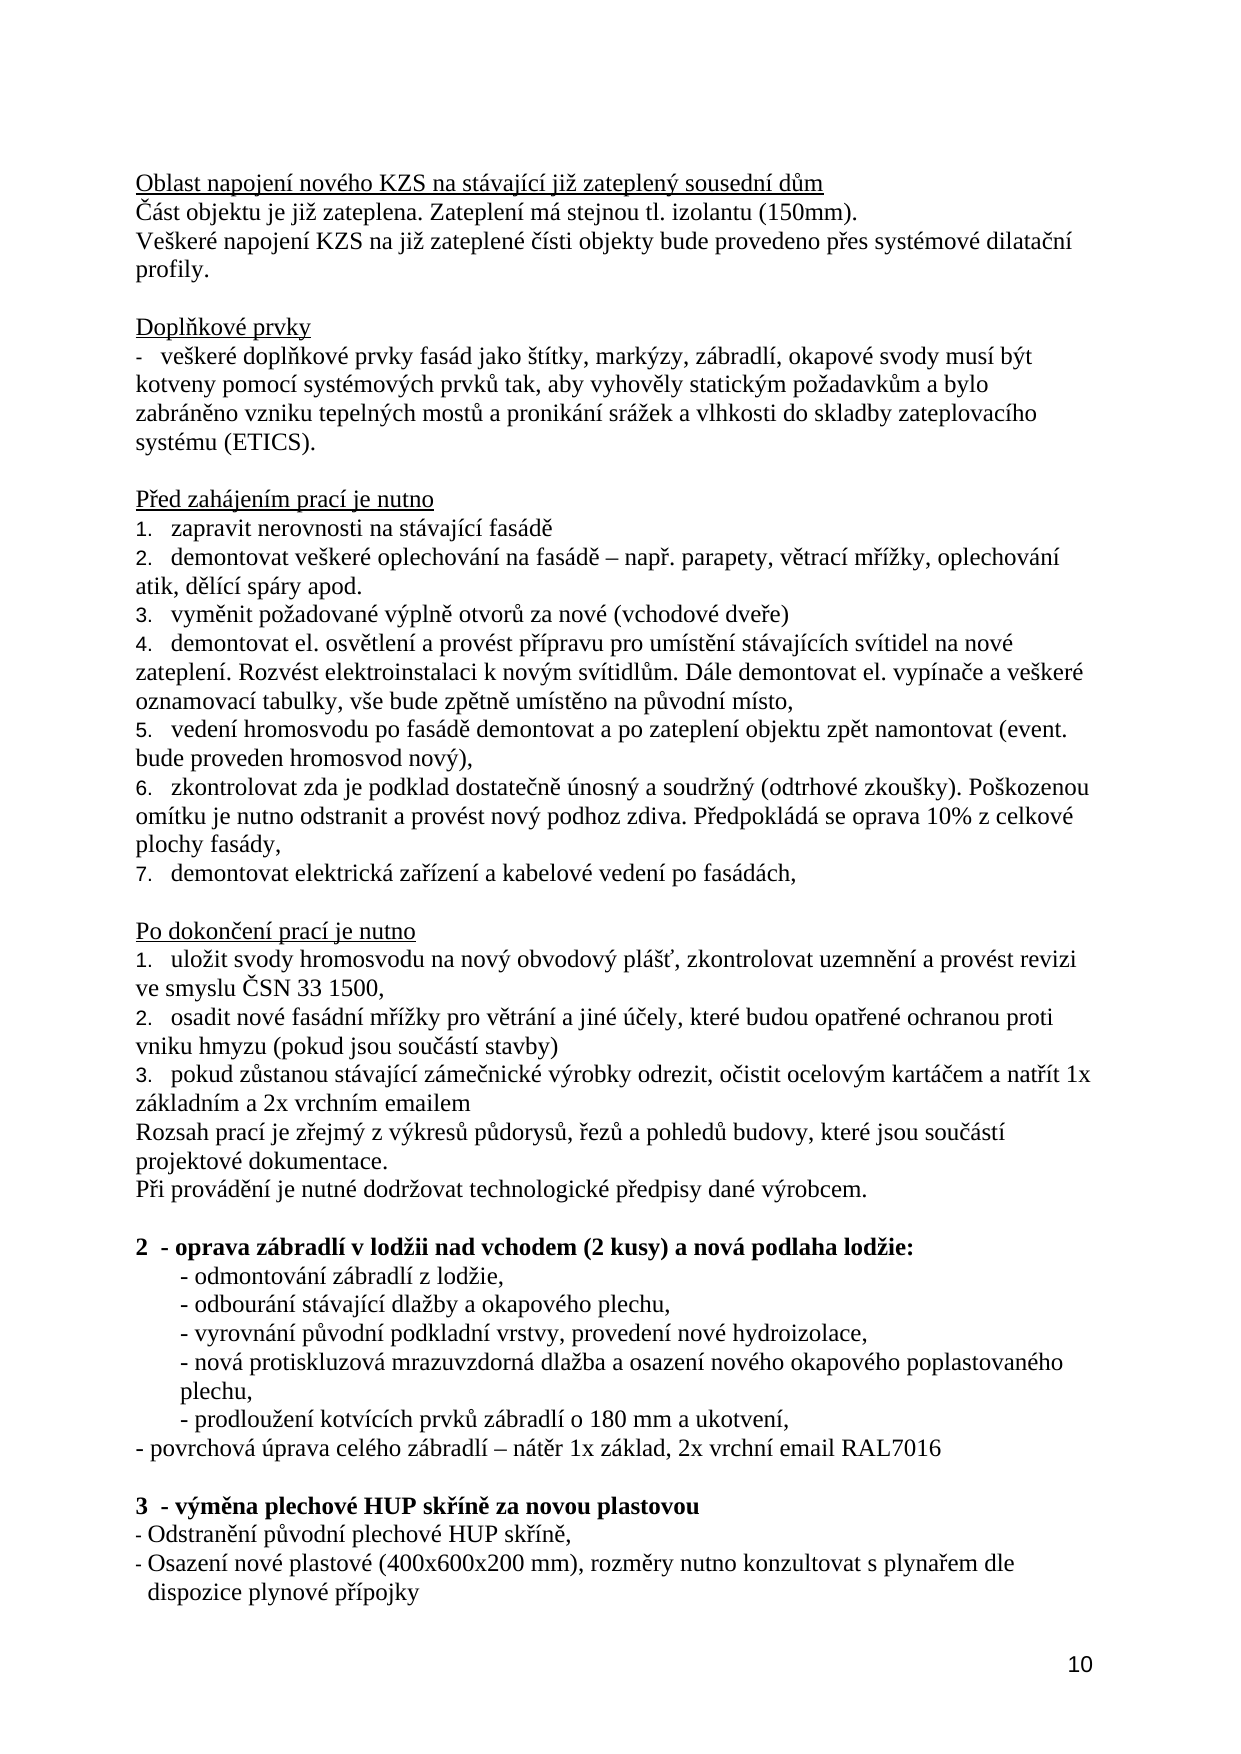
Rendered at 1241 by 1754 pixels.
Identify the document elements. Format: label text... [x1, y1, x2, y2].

text 2 - oprava zábradlí v lodžii nad vchodem (2 kusy) a nová podlaha lodžie: [135, 1232, 1105, 1261]
text Rozsah prací je zřejmý z výkresů půdorysů, řezů a pohledů budovy, které jsou součástí projektové dokumentace. [135, 1117, 1096, 1174]
text - prodloužení kotvících prvků zábradlí o 180 mm a ukotvení, [180, 1404, 1105, 1433]
list vedení hromosvodu po fasádě demontovat a po zateplení objektu zpět namontovat (event. bude proveden hromosvod nový), [135, 714, 1096, 772]
text Při provádění je nutné dodržovat technologické předpisy dané výrobcem. [135, 1174, 1105, 1203]
text Po dokončení prací je nutno [135, 916, 1096, 944]
list vyměnit požadované výplně otvorů za nové (vchodové dveře) [135, 599, 1096, 628]
list veškeré doplňkové prvky fasád jako štítky, markýzy, zábradlí, okapové svody musí být kotveny pomocí systémových prvků tak, aby vyhověly statickým požadavkům a bylo zabráněno vzniku tepelných mostů a pronikání srážek a vlhkosti do skladby zateplovacího systému (ETICS). [135, 341, 1096, 456]
list demontovat el. osvětlení a provést přípravu pro umístění stávajících svítidel na nové zateplení. Rozvést elektroinstalaci k novým svítidlům. Dále demontovat el. vypínače a veškeré oznamovací tabulky, vše bude zpětně umístěno na původní místo, [135, 628, 1096, 714]
text - odbourání stávající dlažby a okapového plechu, [180, 1289, 1105, 1318]
text Oblast napojení nového KZS na stávající již zateplený sousední dům [135, 168, 1096, 197]
text Před zahájením prací je nutno [135, 484, 1096, 513]
list demontovat veškeré oplechování na fasádě – např. parapety, větrací mřížky, oplechování atik, dělící spáry apod. [135, 542, 1096, 599]
text 3 - výměna plechové HUP skříně za novou plastovou [135, 1491, 1105, 1519]
list uložit svody hromosvodu na nový obvodový plášť, zkontrolovat uzemnění a provést revizi ve smyslu ČSN 33 1500, [135, 944, 1096, 1002]
text Veškeré napojení KZS na již zateplené čísti objekty bude provedeno přes systémové dilatační profily. [135, 226, 1096, 283]
text - povrchová úprava celého zábradlí – nátěr 1x základ, 2x vrchní email RAL7016 [135, 1433, 1105, 1462]
list pokud zůstanou stávající zámečnické výrobky odrezit, očistit ocelovým kartáčem a natřít 1x základním a 2x vrchním emailem [135, 1059, 1096, 1117]
list osadit nové fasádní mřížky pro větrání a jiné účely, které budou opatřené ochranou proti vniku hmyzu (pokud jsou součástí stavby) [135, 1002, 1096, 1059]
text - nová protiskluzová mrazuvzdorná dlažba a osazení nového okapového poplastovaného plechu, [180, 1347, 1105, 1404]
text Část objektu je již zateplena. Zateplení má stejnou tl. izolantu (150mm). [135, 197, 1096, 226]
list zkontrolovat zda je podklad dostatečně únosný a soudržný (odtrhové zkoušky). Poškozenou omítku je nutno odstranit a provést nový podhoz zdiva. Předpokládá se oprava 10% z celkové plochy fasády, [135, 772, 1096, 858]
text Doplňkové prvky [135, 312, 1096, 341]
list zapravit nerovnosti na stávající fasádě [135, 513, 1096, 542]
list Odstranění původní plechové HUP skříně, [135, 1519, 1105, 1548]
text - odmontování zábradlí z lodžie, [180, 1261, 1105, 1289]
text - vyrovnání původní podkladní vrstvy, provedení nové hydroizolace, [180, 1318, 1105, 1347]
list demontovat elektrická zařízení a kabelové vedení po fasádách, [135, 858, 1096, 887]
list Osazení nové plastové (400x600x200 mm), rozměry nutno konzultovat s plynařem dle dispozice plynové přípojky [135, 1548, 1105, 1606]
